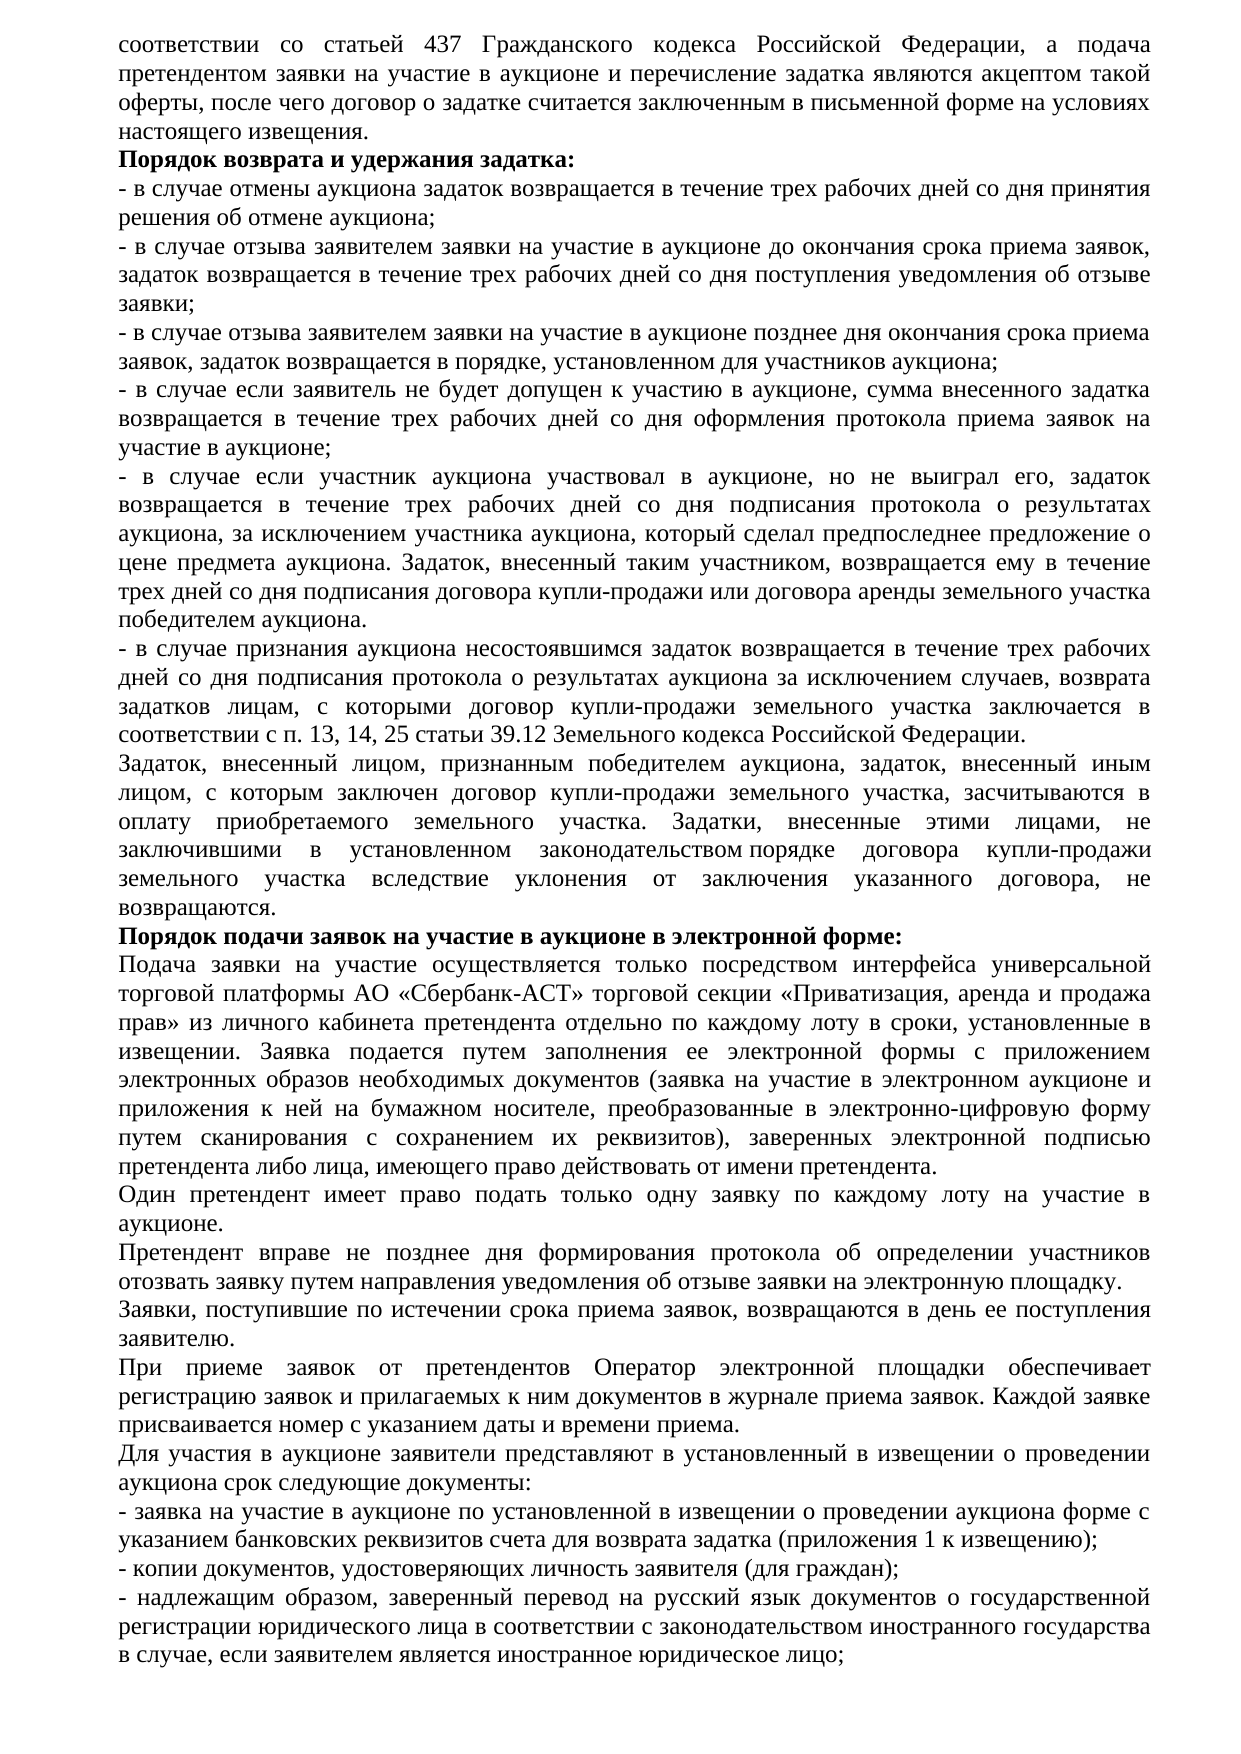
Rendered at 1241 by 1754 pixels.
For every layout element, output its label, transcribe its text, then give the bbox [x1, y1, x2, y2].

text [118, 29, 1152, 144]
text - копии документов, удостоверяющих личность заявителя (для граждан); [118, 1553, 1152, 1582]
text Один претендент имеет право подать только одну заявку по каждому лоту на участие в аукционе. [118, 1179, 1152, 1237]
text - в случае отмены аукциона задаток возвращается в течение трех рабочих дней со дня принятия решения об отмене аукциона; [118, 173, 1152, 231]
text Для участия в аукционе заявители представляют в установленный в извещении о проведении аукциона срок следующие документы: [118, 1438, 1152, 1496]
text - заявка на участие в аукционе по установленной в извещении о проведении аукциона форме с указанием банковских реквизитов счета для возврата задатка (приложения 1 к извещению); [118, 1496, 1152, 1553]
text При приеме заявок от претендентов Оператор электронной площадки обеспечивает регистрацию заявок и прилагаемых к ним документов в журнале приема заявок. Каждой заявке присваивается номер с указанием даты и времени приема. [118, 1352, 1152, 1438]
text Задаток, внесенный лицом, признанным победителем аукциона, задаток, внесенный иным лицом, с которым заключен договор купли-продажи земельного участка, засчитываются в оплату приобретаемого земельного участка. Задатки, внесенные этими лицами, не заключившими в установленном законодательством порядке договора купли-продажи земельного участка вследствие уклонения от заключения указанного договора, не возвращаются. [118, 748, 1152, 921]
text Порядок возврата и удержания задатка: [118, 144, 1152, 173]
text - в случае признания аукциона несостоявшимся задаток возвращается в течение трех рабочих дней со дня подписания протокола о результатах аукциона за исключением случаев, возврата задатков лицам, с которыми договор купли-продажи земельного участка заключается в соответствии с п. 13, 14, 25 статьи 39.12 Земельного кодекса Российской Федерации. [118, 633, 1152, 748]
text Заявки, поступившие по истечении срока приема заявок, возвращаются в день ее поступления заявителю. [118, 1294, 1152, 1352]
text - в случае отзыва заявителем заявки на участие в аукционе позднее дня окончания срока приема заявок, задаток возвращается в порядке, установленном для участников аукциона; [118, 317, 1152, 374]
text Порядок подачи заявок на участие в аукционе в электронной форме: [118, 921, 1152, 949]
text Подача заявки на участие осуществляется только посредством интерфейса универсальной торговой платформы АО «Сбербанк-АСТ» торговой секции «Приватизация, аренда и продажа прав» из личного кабинета претендента отдельно по каждому лоту в сроки, установленные в извещении. Заявка подается путем заполнения ее электронной формы с приложением электронных образов необходимых документов (заявка на участие в электронном аукционе и приложения к ней на бумажном носителе, преобразованные в электронно-цифровую форму путем сканирования с сохранением их реквизитов), заверенных электронной подписью претендента либо лица, имеющего право действовать от имени претендента. [118, 949, 1152, 1179]
text - в случае если заявитель не будет допущен к участию в аукционе, сумма внесенного задатка возвращается в течение трех рабочих дней со дня оформления протокола приема заявок на участие в аукционе; [118, 374, 1152, 461]
text - в случае отзыва заявителем заявки на участие в аукционе до окончания срока приема заявок, задаток возвращается в течение трех рабочих дней со дня поступления уведомления об отзыве заявки; [118, 231, 1152, 317]
text Претендент вправе не позднее дня формирования протокола об определении участников отозвать заявку путем направления уведомления об отзыве заявки на электронную площадку. [118, 1237, 1152, 1294]
text - надлежащим образом, заверенный перевод на русский язык документов о государственной регистрации юридического лица в соответствии с законодательством иностранного государства в случае, если заявителем является иностранное юридическое лицо; [118, 1582, 1152, 1668]
text - в случае если участник аукциона участвовал в аукционе, но не выиграл его, задаток возвращается в течение трех рабочих дней со дня подписания протокола о результатах аукциона, за исключением участника аукциона, который сделал предпоследнее предложение о цене предмета аукциона. Задаток, внесенный таким участником, возвращается ему в течение трех дней со дня подписания договора купли-продажи или договора аренды земельного участка победителем аукциона. [118, 461, 1152, 633]
